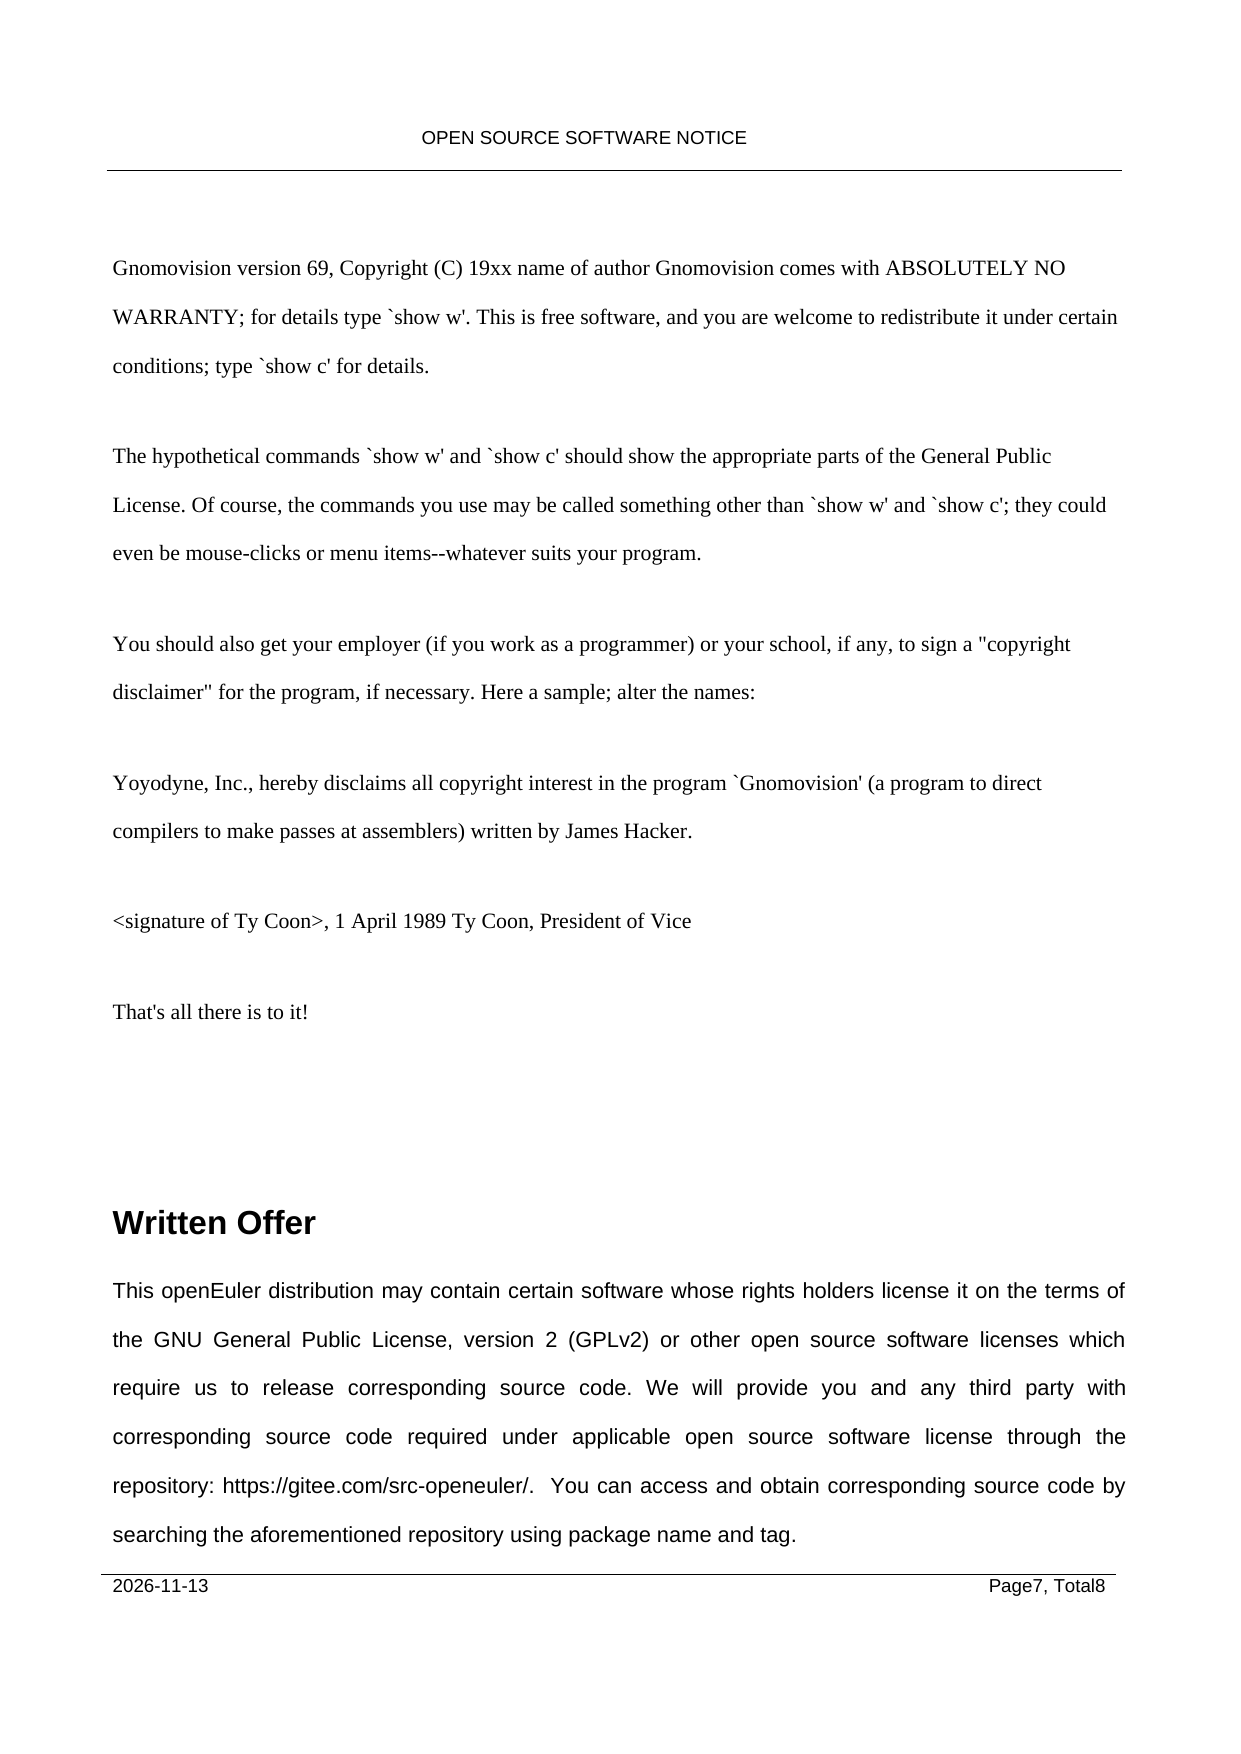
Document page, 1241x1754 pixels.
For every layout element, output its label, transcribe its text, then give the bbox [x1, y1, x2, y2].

text You should also get your employer (if you work as a programmer) or your school, if any, to sign a "copyright disclaimer" for the program, if necessary. Here a sample; alter the names: [112, 627, 1128, 708]
text That's all there is to it! [112, 995, 1128, 1174]
text Yoyodyne, Inc., hereby disclaims all copyright interest in the program `Gnomovision' (a program to direct compilers to make passes at assemblers) written by James Hacker. [112, 766, 1128, 847]
text <signature of Ty Coon>, 1 April 1989 Ty Coon, President of Vice [112, 905, 1128, 937]
text Written Offer [112, 1190, 1128, 1255]
text The hypothetical commands `show w' and `show c' should show the appropriate parts of the General Public License. Of course, the commands you use may be called something other than `show w' and `show c'; they could even be mouse-clicks or menu items--whatever suits your program. [112, 439, 1128, 569]
text This openEuler distribution may contain certain software whose rights holders license it on the terms of the GNU General Public License, version 2 (GPLv2) or other open source software licenses which require us to release corresponding source code. We will provide you and any third party with corresponding source code required under applicable open source software license through the repository: https://gitee.com/src-openeuler/. You can access and obtain corresponding source code by searching the aforementioned repository using package name and tag. [112, 1274, 1128, 1550]
text Gnomovision version 69, Copyright (C) 19xx name of author Gnomovision comes with ABSOLUTELY NO WARRANTY; for details type `show w'. This is free software, and you are welcome to redistribute it under certain conditions; type `show c' for details. [112, 251, 1128, 381]
